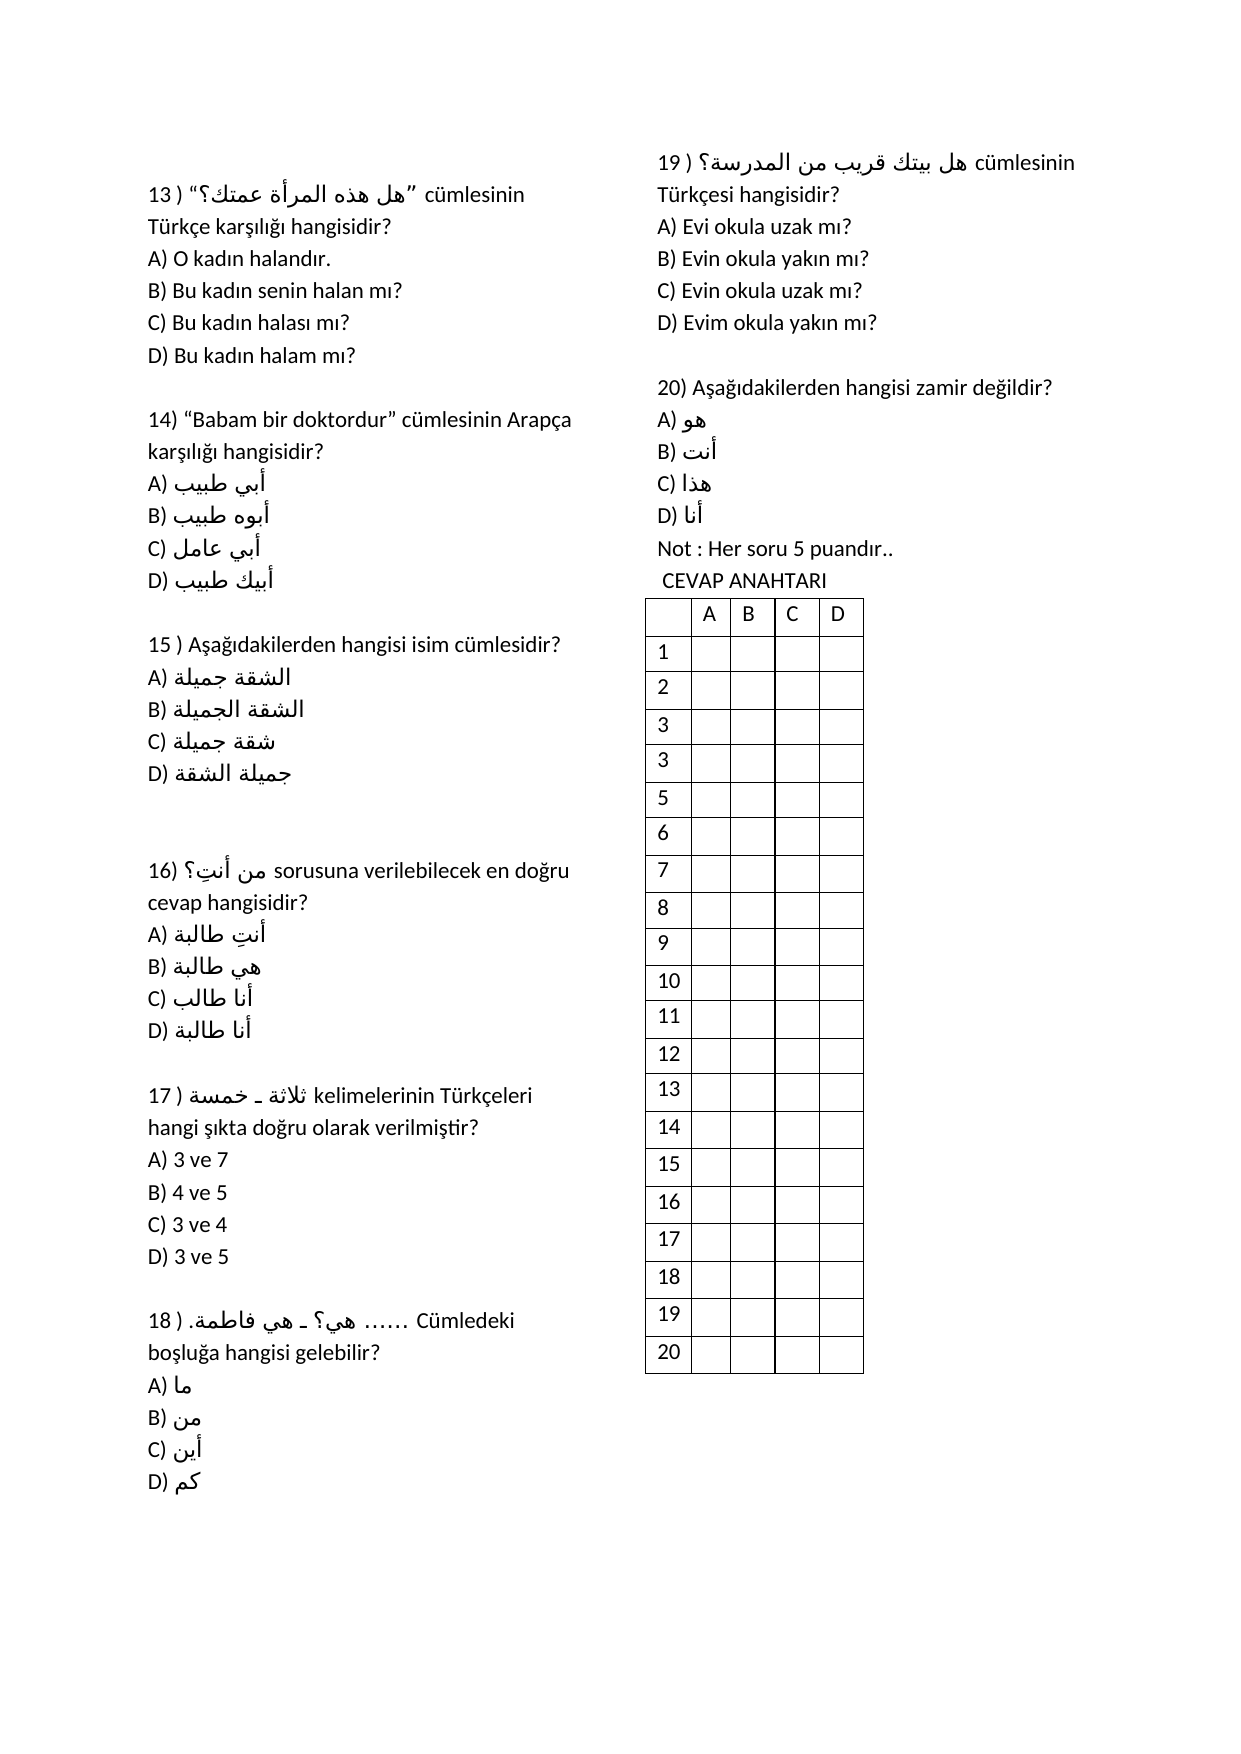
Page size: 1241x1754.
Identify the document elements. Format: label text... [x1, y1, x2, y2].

table_cell [692, 893, 730, 927]
text 18 ) .هي؟ ـ هي فاطمة …… Cümledeki boşluğa hangisi gelebilir? [148, 1306, 583, 1367]
table_cell [776, 1001, 819, 1038]
text D) جميلة الشقة [148, 759, 583, 787]
table_cell [776, 856, 819, 892]
text CEVAP ANAHTARI [657, 566, 1093, 594]
text D) أنا طالبة [148, 1017, 583, 1045]
text B) أنت [657, 437, 1093, 465]
table_cell [731, 672, 774, 709]
table_cell [820, 1262, 863, 1298]
text C) Evin okula uzak mı? [657, 276, 1093, 304]
table_cell [692, 929, 730, 965]
text 15 ) Aşağıdakilerden hangisi isim cümlesidir? [148, 630, 583, 658]
table_cell [692, 637, 730, 671]
table_cell [731, 637, 774, 671]
table_cell 10 [646, 966, 691, 1000]
table_cell [776, 929, 819, 965]
table_cell [692, 856, 730, 892]
table_cell [692, 1039, 730, 1073]
text 13 ) “هل هذه المرأة عمتك؟” cümlesinin Türkçe karşılığı hangisidir? [148, 148, 583, 240]
table_cell [731, 710, 774, 744]
table_cell [776, 710, 819, 744]
table_cell 17 [646, 1224, 691, 1261]
table_cell [731, 1299, 774, 1336]
table_cell [820, 745, 863, 782]
table_cell [820, 1112, 863, 1148]
table_cell [776, 818, 819, 854]
table_cell [820, 893, 863, 927]
table_cell [776, 745, 819, 782]
text A) أبي طبيب [148, 469, 583, 497]
text A) Evi okula uzak mı? [657, 212, 1093, 240]
table_cell [776, 1187, 819, 1223]
text A) الشقة جميلة [148, 663, 583, 691]
text Not : Her soru 5 puandır.. [657, 534, 1093, 562]
table_header D [820, 599, 863, 636]
text A) ما [148, 1371, 583, 1399]
table_cell 16 [646, 1187, 691, 1223]
table_cell 12 [646, 1039, 691, 1073]
table_cell [692, 783, 730, 817]
table_cell [776, 1299, 819, 1336]
table_cell 8 [646, 893, 691, 927]
text C) هذا [657, 469, 1093, 497]
text B) 4 ve 5 [148, 1178, 583, 1206]
table_cell 3 [646, 710, 691, 744]
table_cell 7 [646, 856, 691, 892]
table_cell [820, 1001, 863, 1038]
table_cell [731, 1262, 774, 1298]
text 14) “Babam bir doktordur” cümlesinin Arapça karşılığı hangisidir? [148, 405, 583, 465]
text C) شقة جميلة [148, 727, 583, 755]
text C) أين [148, 1435, 583, 1463]
text D) أبيك طبيب [148, 566, 583, 594]
table_cell [776, 1337, 819, 1373]
table_cell [820, 966, 863, 1000]
table_cell [692, 1299, 730, 1336]
table_cell [820, 1187, 863, 1223]
table_cell 11 [646, 1001, 691, 1038]
table_cell 3 [646, 745, 691, 782]
text D) 3 ve 5 [148, 1242, 583, 1270]
table_cell [820, 672, 863, 709]
text A) هو [657, 405, 1093, 433]
text B) Evin okula yakın mı? [657, 244, 1093, 272]
text B) من [148, 1403, 583, 1431]
table_cell [820, 856, 863, 892]
table_cell [776, 637, 819, 671]
table_cell [731, 893, 774, 927]
table_cell [820, 637, 863, 671]
table_cell [731, 929, 774, 965]
table_cell [820, 818, 863, 854]
table_cell [731, 1224, 774, 1261]
table_cell [820, 1224, 863, 1261]
table_cell 20 [646, 1337, 691, 1373]
table_cell [731, 1039, 774, 1073]
table_cell [731, 1112, 774, 1148]
table_cell [692, 1001, 730, 1038]
table_cell [731, 1074, 774, 1111]
table_header C [776, 599, 819, 636]
table_cell [776, 1074, 819, 1111]
table_header B [731, 599, 774, 636]
table_cell 18 [646, 1262, 691, 1298]
table_cell [731, 818, 774, 854]
table_cell 9 [646, 929, 691, 965]
table_cell 5 [646, 783, 691, 817]
table_cell [820, 710, 863, 744]
table_cell [776, 966, 819, 1000]
table_cell [776, 1262, 819, 1298]
table_cell [820, 1039, 863, 1073]
text 19 ) هل بيتك قريب من المدرسة؟ cümlesinin Türkçesi hangisidir? [657, 148, 1093, 208]
table_cell [731, 1149, 774, 1186]
text A) O kadın halandır. [148, 244, 583, 272]
text D) أنا [657, 502, 1093, 530]
table_cell [776, 1149, 819, 1186]
table_cell [692, 1074, 730, 1111]
table_cell 1 [646, 637, 691, 671]
table_cell [731, 783, 774, 817]
text D) Evim okula yakın mı? [657, 308, 1093, 337]
table_cell [776, 672, 819, 709]
table_cell 14 [646, 1112, 691, 1148]
text B) الشقة الجميلة [148, 695, 583, 723]
table_cell [820, 1337, 863, 1373]
table_cell [820, 929, 863, 965]
table_cell [692, 1112, 730, 1148]
table_cell [820, 1074, 863, 1111]
table_cell [731, 856, 774, 892]
table_cell [731, 1337, 774, 1373]
table_cell [820, 1299, 863, 1336]
text B) أبوه طبيب [148, 502, 583, 530]
table_cell 2 [646, 672, 691, 709]
table_cell [776, 1039, 819, 1073]
text B) Bu kadın senin halan mı? [148, 276, 583, 304]
text C) 3 ve 4 [148, 1210, 583, 1238]
table_cell [731, 1187, 774, 1223]
text C) Bu kadın halası mı? [148, 308, 583, 337]
table_cell [692, 745, 730, 782]
table_cell [820, 1149, 863, 1186]
table_cell [731, 1001, 774, 1038]
table_cell [692, 1337, 730, 1373]
table_cell [692, 672, 730, 709]
table_cell [776, 1112, 819, 1148]
text 17 ) ثلاثة ـ خمسة kelimelerinin Türkçeleri hangi şıkta doğru olarak verilmiştir? [148, 1081, 583, 1141]
table_cell [692, 1262, 730, 1298]
table_cell 13 [646, 1074, 691, 1111]
text B) هي طالبة [148, 952, 583, 980]
text A) 3 ve 7 [148, 1145, 583, 1173]
text C) أبي عامل [148, 534, 583, 562]
text A) أنتِ طالبة [148, 920, 583, 948]
table_cell 19 [646, 1299, 691, 1336]
table_cell [731, 745, 774, 782]
table_header A [692, 599, 730, 636]
table_cell 15 [646, 1149, 691, 1186]
table_cell [776, 893, 819, 927]
table_cell [692, 710, 730, 744]
text 20) Aşağıdakilerden hangisi zamir değildir? [657, 373, 1093, 401]
table_cell [731, 966, 774, 1000]
text 16) من أنتِ؟ sorusuna verilebilecek en doğru cevap hangisidir? [148, 856, 583, 916]
text D) كم [148, 1467, 583, 1495]
table_cell [692, 966, 730, 1000]
table_cell [692, 1224, 730, 1261]
text C) أنا طالب [148, 984, 583, 1012]
table_cell [776, 783, 819, 817]
table_cell [820, 783, 863, 817]
table_cell [692, 1149, 730, 1186]
text D) Bu kadın halam mı? [148, 341, 583, 369]
table_cell [776, 1224, 819, 1261]
table_cell [692, 1187, 730, 1223]
table_cell [692, 818, 730, 854]
table_cell 6 [646, 818, 691, 854]
table_header [646, 599, 691, 636]
